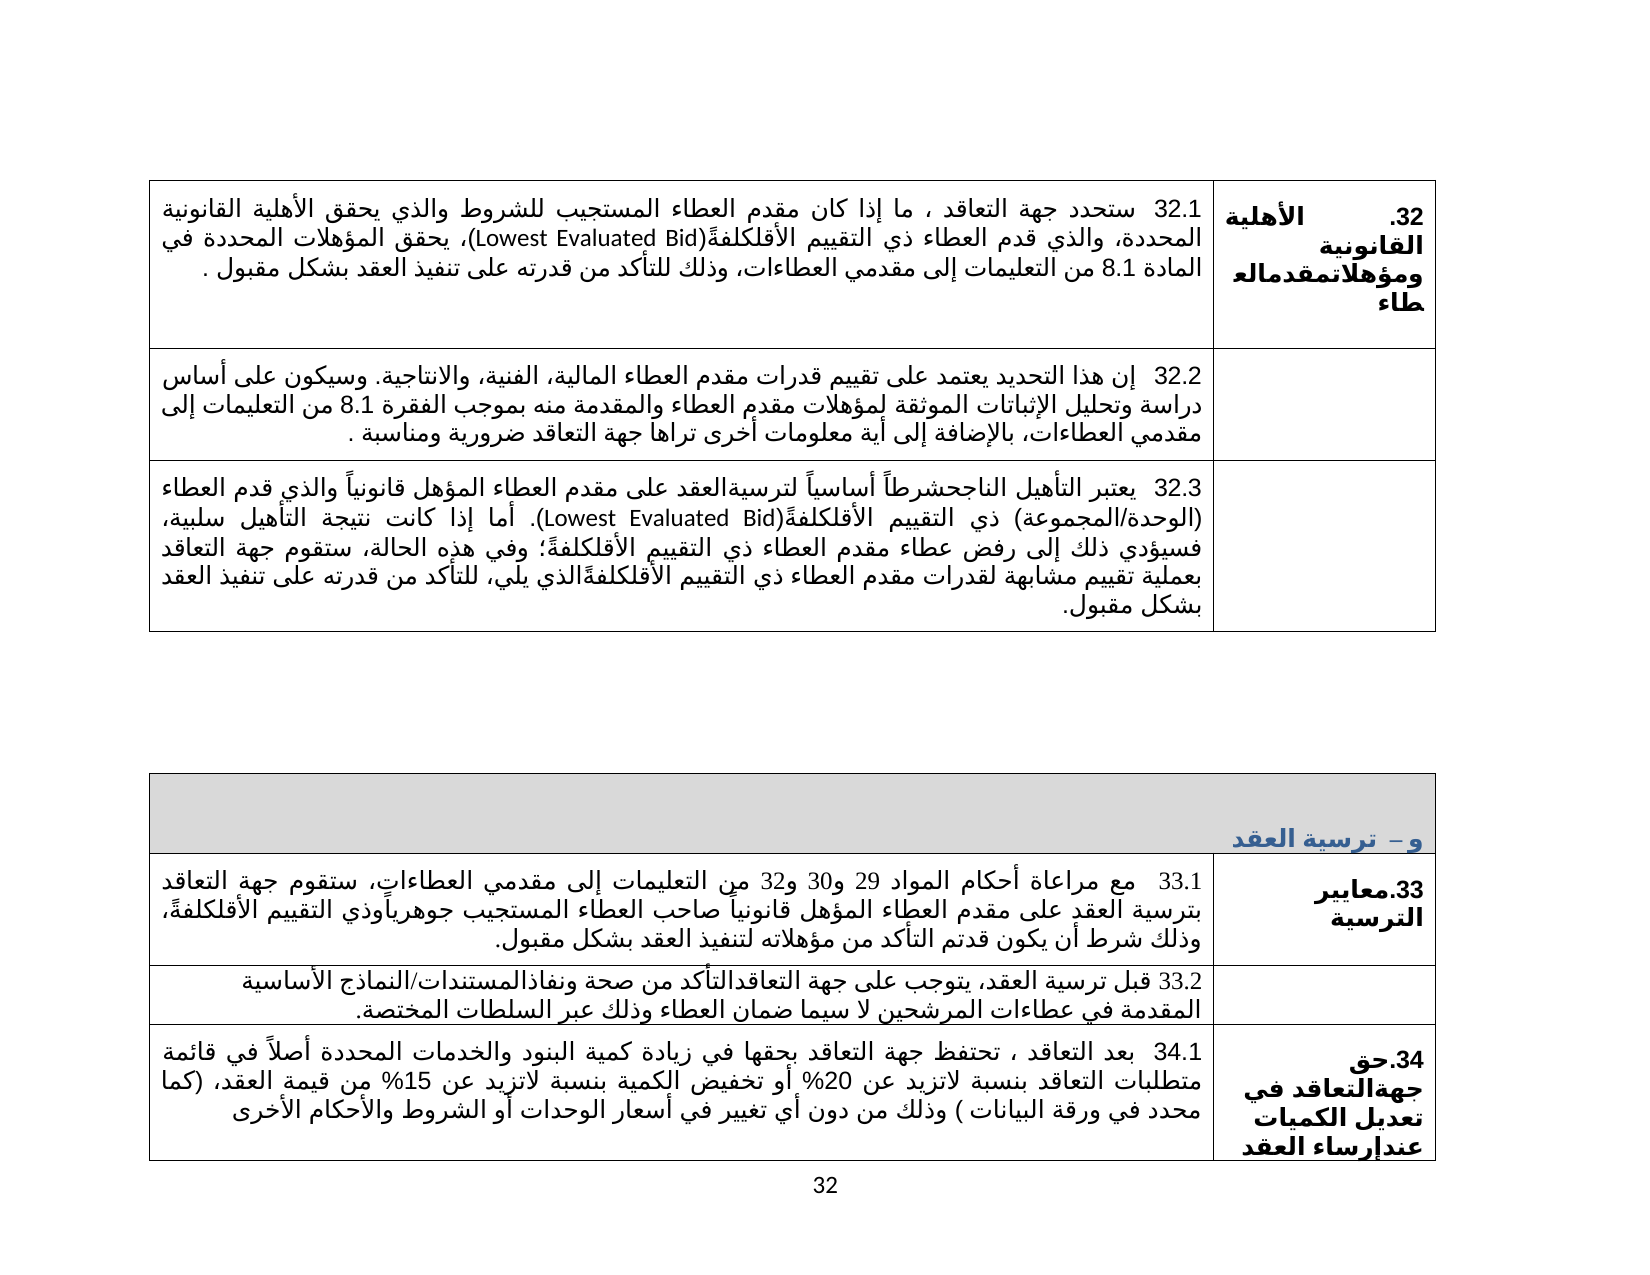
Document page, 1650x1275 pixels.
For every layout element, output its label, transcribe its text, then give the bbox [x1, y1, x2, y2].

table_cell [1214, 966, 1435, 1023]
table_cell [1214, 461, 1435, 631]
table_cell 32.1 ستحدد جهة التعاقد ، ما إذا كان مقدم العطاء المستجيب للشروط والذي يحقق الأهلية القانونية المحددة، والذي قدم العطاء ذي التقييم الأقلكلفةً(Lowest Evaluated Bid)، يحقق المؤهلات المحددة في المادة 8.1 من التعليمات إلى مقدمي العطاءات، وذلك للتأكد من قدرته على تنفيذ العقد بشكل مقبول . [150, 181, 1213, 347]
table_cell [150, 1025, 1213, 1160]
table_cell 32.3 يعتبر التأهيل الناجحشرطاً أساسياً لترسيةالعقد على مقدم العطاء المؤهل قانونياً والذي قدم العطاء (الوحدة/المجموعة) ذي التقييم الأقلكلفةً(Lowest Evaluated Bid). أما إذا كانت نتيجة التأهيل سلبية، فسيؤدي ذلك إلى رفض عطاء مقدم العطاء ذي التقييم الأقلكلفةً؛ وفي هذه الحالة، ستقوم جهة التعاقد بعملية تقييم مشابهة لقدرات مقدم العطاء ذي التقييم الأقلكلفةًالذي يلي، للتأكد من قدرته على تنفيذ العقد بشكل مقبول. [150, 461, 1213, 631]
table_cell 32.2 إن هذا التحديد يعتمد على تقييم قدرات مقدم العطاء المالية، الفنية، والانتاجية. وسيكون على أساس دراسة وتحليل الإثباتات الموثقة لمؤهلات مقدم العطاء والمقدمة منه بموجب الفقرة 8.1 من التعليمات إلى مقدمي العطاءات، بالإضافة إلى أية معلومات أخرى تراها جهة التعاقد ضرورية ومناسبة . [150, 349, 1213, 460]
table_header و – ترسية العقد [150, 774, 1435, 853]
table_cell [1214, 1025, 1435, 1160]
table_cell 33.1 مع مراعاة أحكام المواد 29 و30 و32 من التعليمات إلى مقدمي العطاءات، ستقوم جهة التعاقد بترسية العقد على مقدم العطاء المؤهل قانونياً صاحب العطاء المستجيب جوهرياًوذي التقييم الأقلكلفةً، وذلك شرط أن يكون قدتم التأكد من مؤهلاته لتنفيذ العقد بشكل مقبول. [150, 854, 1213, 965]
table_cell 33.معايير الترسية [1214, 854, 1435, 965]
table_cell 32. الأهلية القانونية ومؤهلاتمقدمالعطاء [1214, 181, 1435, 347]
table_cell [1214, 349, 1435, 460]
table_cell 33.2 قبل ترسية العقد، يتوجب على جهة التعاقدالتأكد من صحة ونفاذالمستندات/النماذج الأساسية المقدمة في عطاءات المرشحين لا سيما ضمان العطاء وذلك عبر السلطات المختصة. [150, 966, 1213, 1023]
